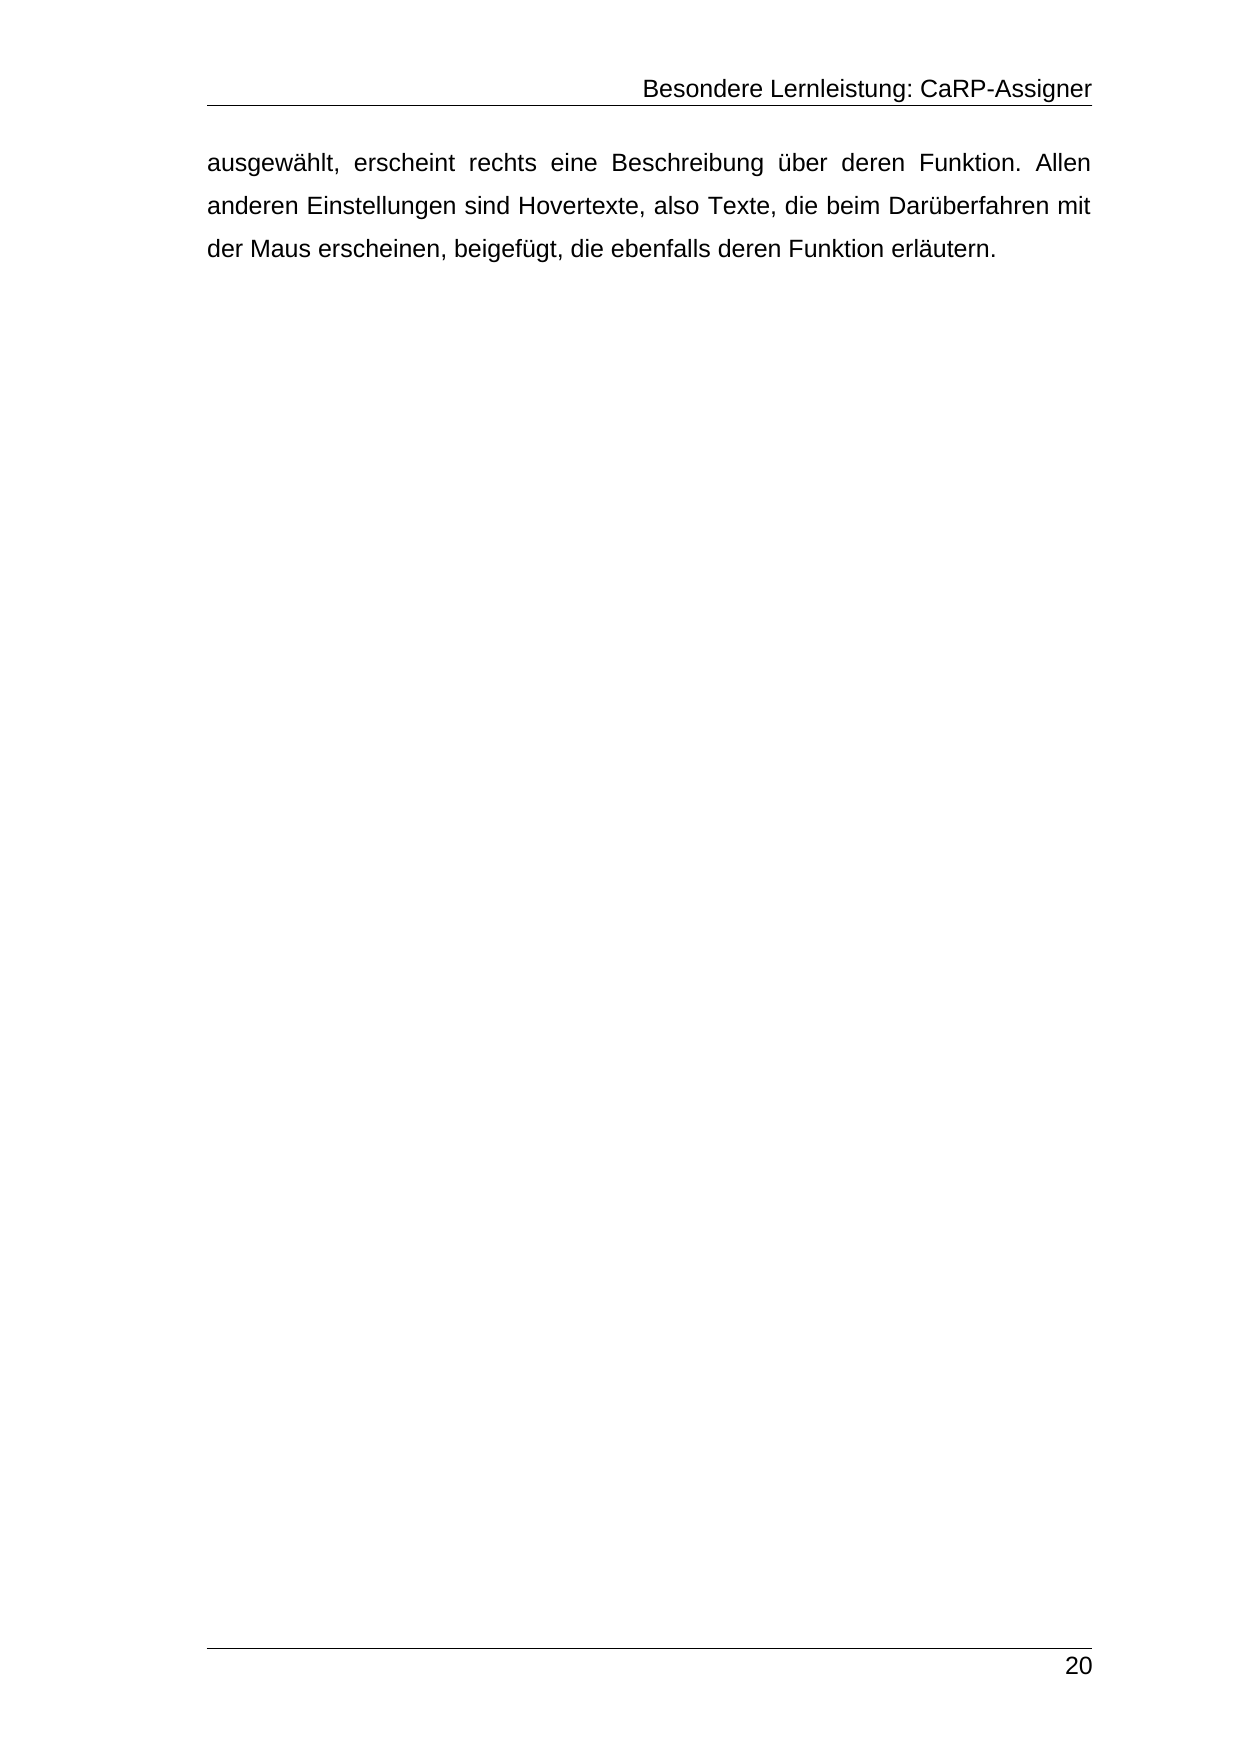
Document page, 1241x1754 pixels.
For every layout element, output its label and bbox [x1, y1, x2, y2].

text [207, 148, 1092, 263]
